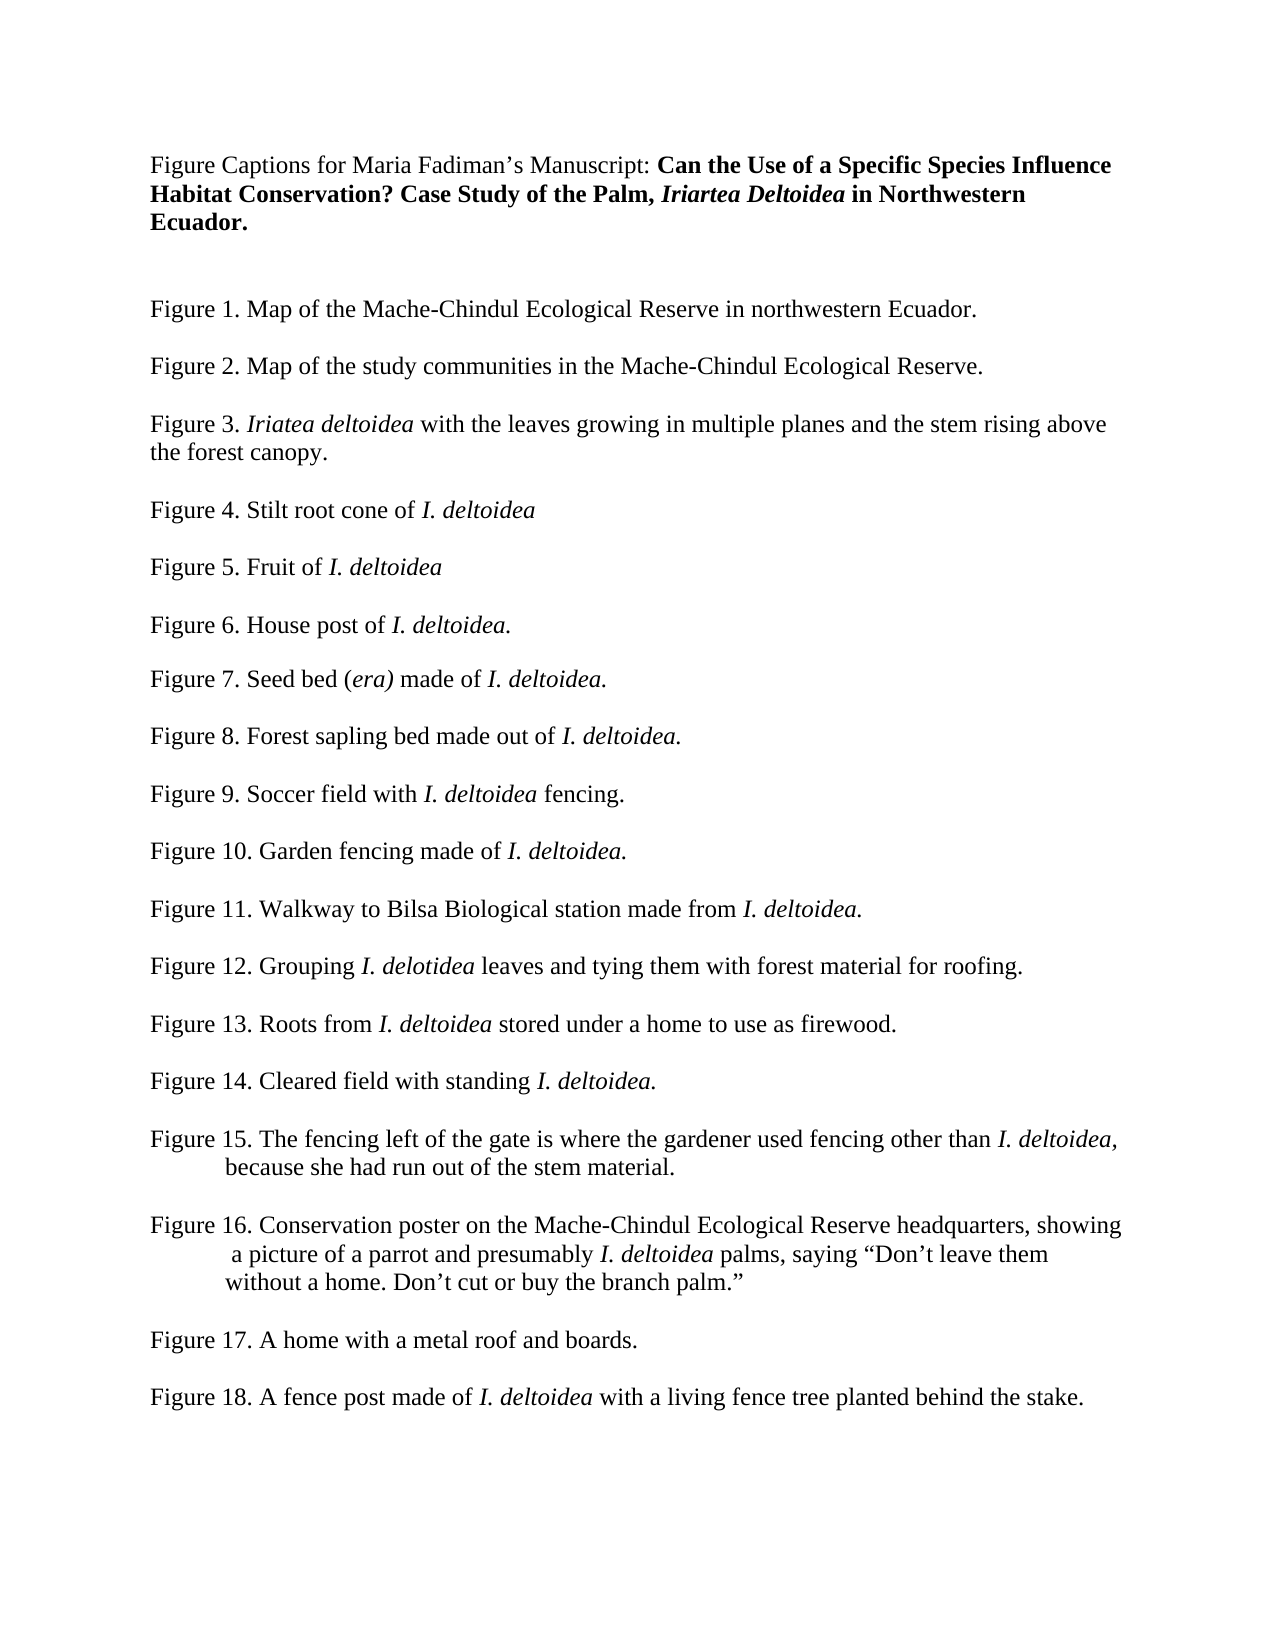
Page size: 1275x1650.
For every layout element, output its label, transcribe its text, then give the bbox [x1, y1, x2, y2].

text Figure 10. Garden fencing made of I. deltoidea. [150, 836, 1125, 865]
text Figure 3. Iriatea deltoidea with the leaves growing in multiple planes and the stem rising above the forest canopy. [150, 409, 1125, 466]
text Figure 4. Stilt root cone of I. deltoidea [150, 495, 1125, 524]
text Figure 9. Soccer field with I. deltoidea fencing. [150, 779, 1125, 807]
text because she had run out of the stem material. [150, 1152, 1125, 1181]
text Figure 8. Forest sapling bed made out of I. deltoidea. [150, 721, 1125, 750]
text Figure 13. Roots from I. deltoidea stored under a home to use as firewood. [150, 1009, 1125, 1037]
text Figure 18. A fence post made of I. deltoidea with a living fence tree planted behind the stake. [150, 1382, 1125, 1411]
text Figure 2. Map of the study communities in the Mache-Chindul Ecological Reserve. [150, 351, 1125, 380]
text Figure 7. Seed bed (era) made of I. deltoidea. [150, 664, 1125, 692]
text Figure 14. Cleared field with standing I. deltoidea. [150, 1066, 1125, 1095]
text Figure 11. Walkway to Bilsa Biological station made from I. deltoidea. [150, 894, 1125, 922]
text Figure 6. House post of I. deltoidea. [150, 610, 1125, 639]
text Figure Captions for Maria Fadiman’s Manuscript: Can the Use of a Specific Species Influence Habitat Conservation? Case Study of the Palm, Iriartea Deltoidea in Northwestern Ecuador. [150, 150, 1125, 236]
text Figure 5. Fruit of I. deltoidea [150, 552, 1125, 581]
text a picture of a parrot and presumably I. deltoidea palms, saying “Don’t leave them [150, 1239, 1125, 1267]
text Figure 12. Grouping I. delotidea leaves and tying them with forest material for roofing. [150, 951, 1125, 980]
text Figure 17. A home with a metal roof and boards. [150, 1325, 1125, 1354]
text Figure 1. Map of the Mache-Chindul Ecological Reserve in northwestern Ecuador. [150, 294, 1125, 322]
text Figure 15. The fencing left of the gate is where the gardener used fencing other than I. deltoidea, [150, 1124, 1125, 1152]
text without a home. Don’t cut or buy the branch palm.” [150, 1267, 1125, 1296]
text Figure 16. Conservation poster on the Mache-Chindul Ecological Reserve headquarters, showing [150, 1210, 1125, 1239]
